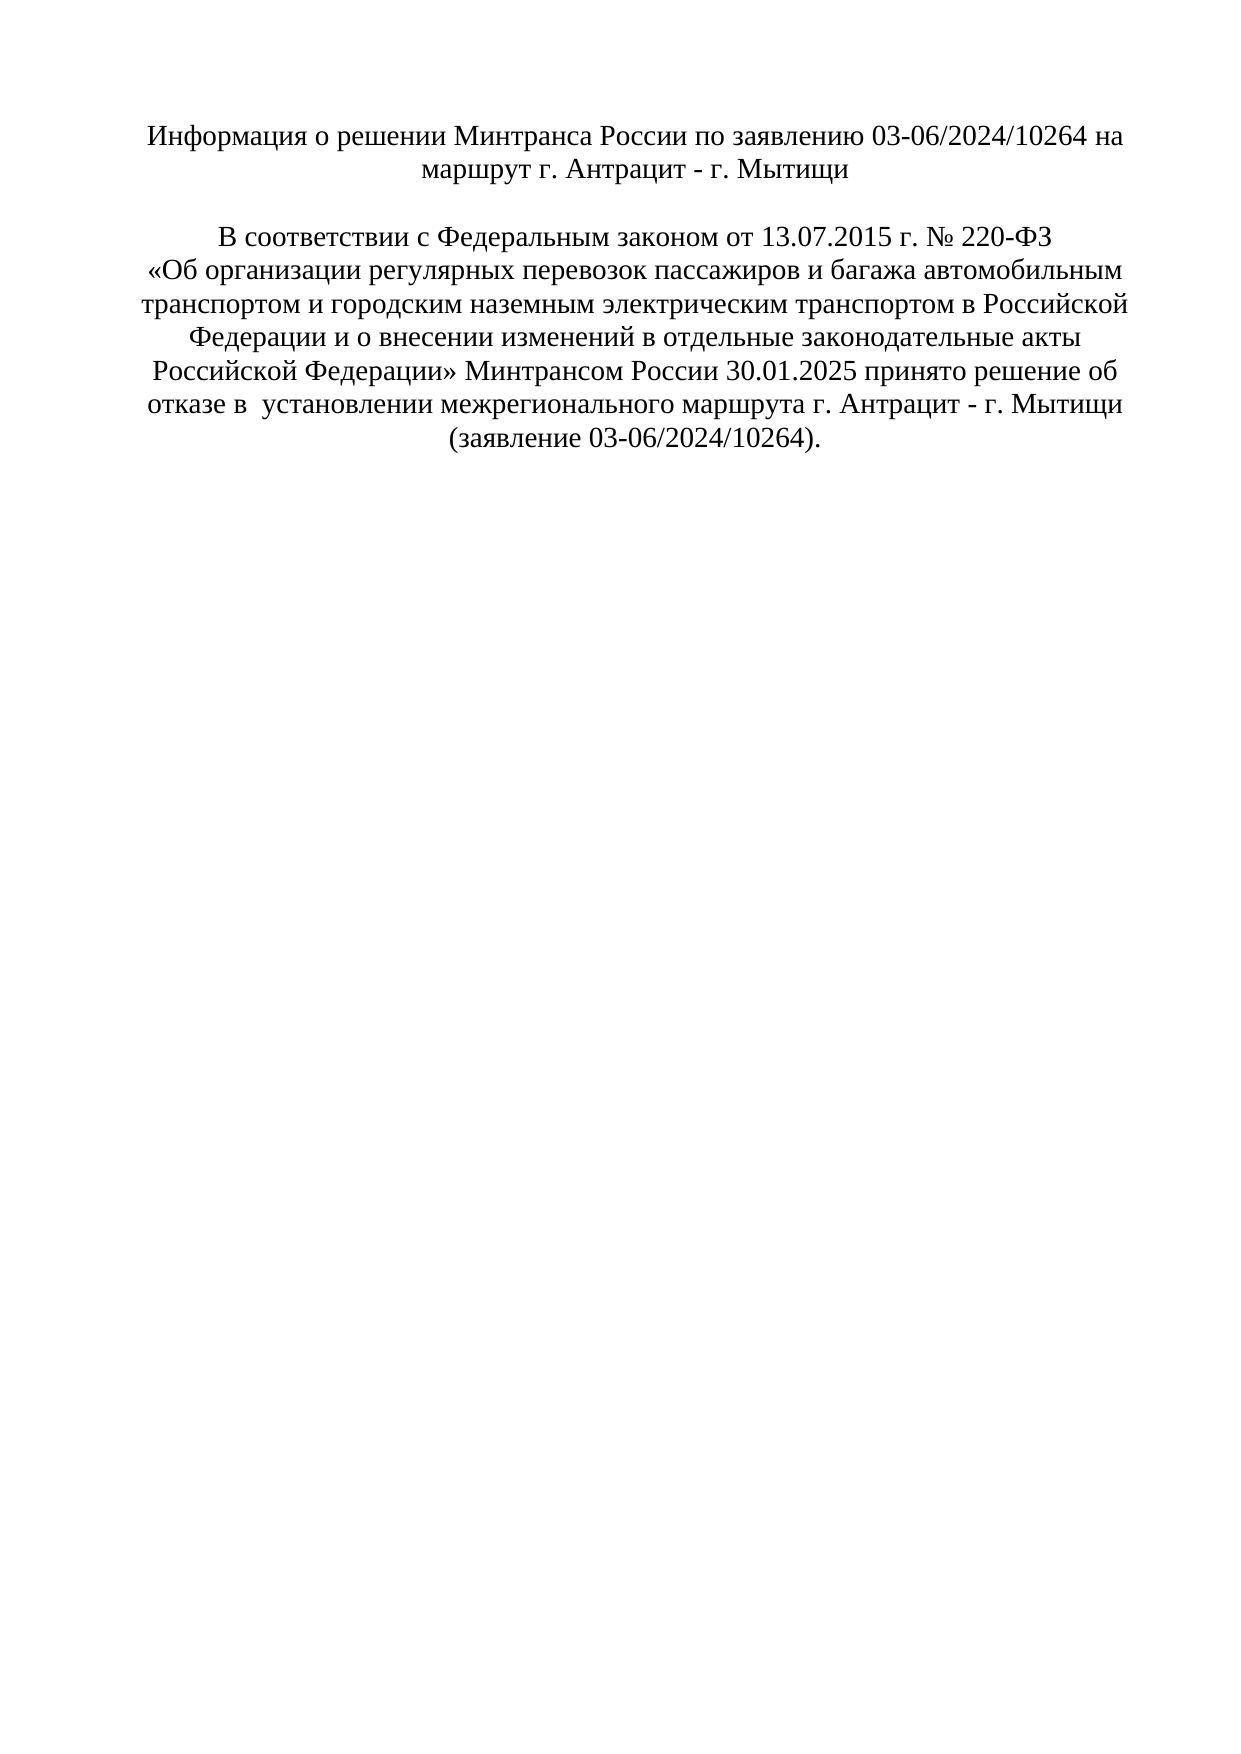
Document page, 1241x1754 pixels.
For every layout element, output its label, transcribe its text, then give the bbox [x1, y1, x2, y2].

text Информация о решении Минтранса России по заявлению 03-06/2024/10264 на маршрут г. Антрацит - г. Мытищи [118, 118, 1152, 185]
text В соответствии с Федеральным законом от 13.07.2015 г. № 220-ФЗ «Об организации регулярных перевозок пассажиров и багажа автомобильным транспортом и городским наземным электрическим транспортом в Российской Федерации и о внесении изменений в отдельные законодательные акты Российской Федерации» Минтрансом России 30.01.2025 принято решение об отказе в установлении межрегионального маршрута г. Антрацит - г. Мытищи (заявление 03-06/2024/10264). [118, 219, 1152, 453]
